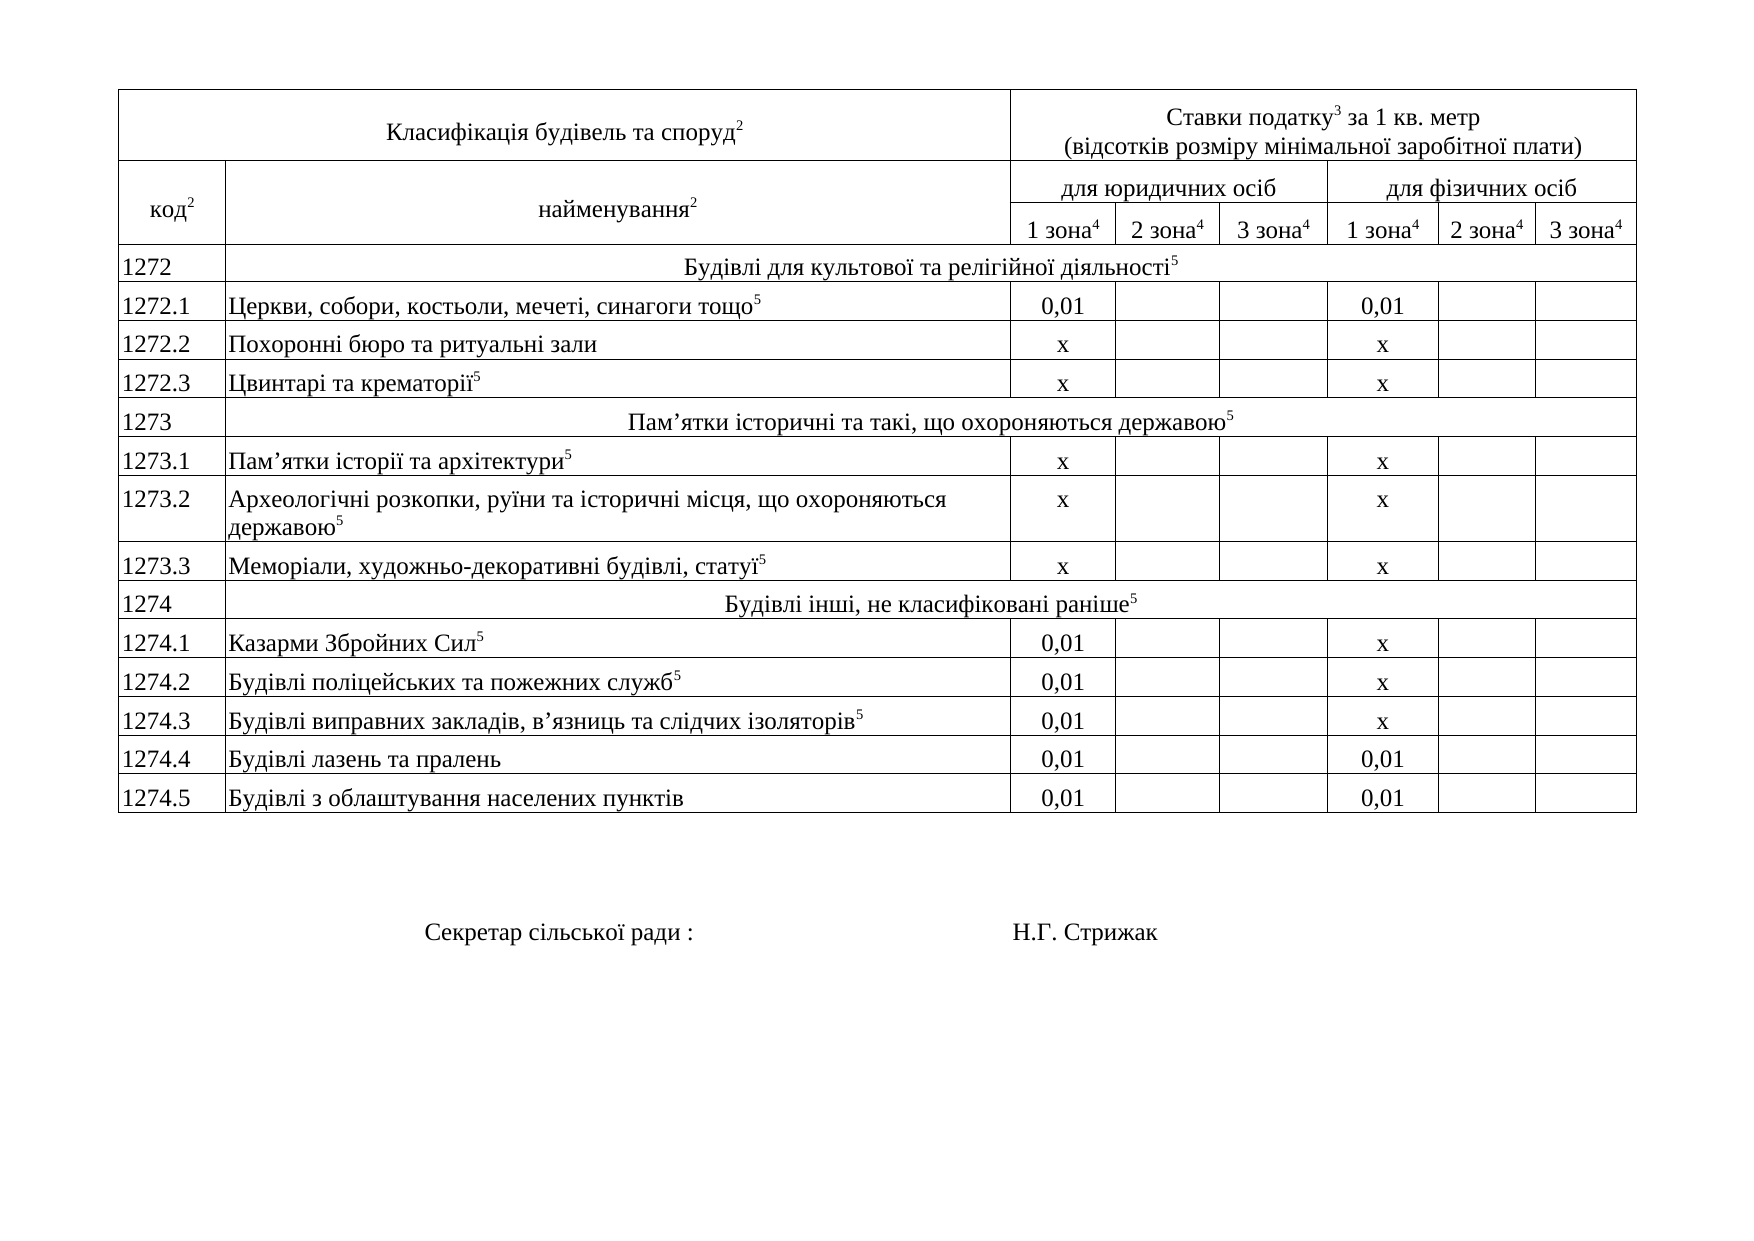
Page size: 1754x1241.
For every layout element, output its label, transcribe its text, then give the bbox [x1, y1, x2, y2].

table_cell [1220, 774, 1327, 812]
table_cell [1220, 697, 1327, 734]
table_cell [1116, 658, 1219, 696]
table_cell [1439, 360, 1535, 397]
table_cell [1536, 697, 1636, 734]
table_cell 0,01 [1328, 282, 1438, 320]
table_cell [1220, 619, 1327, 657]
table_cell [1439, 658, 1535, 696]
table_cell [1220, 736, 1327, 773]
table_cell [1220, 321, 1327, 358]
table_cell [1220, 360, 1327, 397]
table_cell [1116, 437, 1219, 475]
table_cell 0,01 [1011, 697, 1115, 734]
table_cell х [1011, 476, 1115, 541]
table_cell 1274.3 [119, 697, 225, 734]
table_cell 1273 [119, 398, 225, 436]
table_cell х [1328, 360, 1438, 397]
table_cell 1274.1 [119, 619, 225, 657]
table_cell 1 зона4 [1328, 203, 1438, 244]
table_cell Будівлі виправних закладів, в’язниць та слідчих ізоляторів5 [226, 697, 1010, 734]
table_cell 1273.2 [119, 476, 225, 541]
table_cell 1272 [119, 245, 225, 281]
table_cell 0,01 [1011, 736, 1115, 773]
table_cell [1439, 774, 1535, 812]
table_cell [1116, 282, 1219, 320]
table_cell 1273.3 [119, 542, 225, 579]
table_cell 0,01 [1011, 282, 1115, 320]
table_cell [1536, 736, 1636, 773]
table_cell [1536, 658, 1636, 696]
table_cell для фізичних осіб [1328, 161, 1636, 202]
table_cell [1439, 619, 1535, 657]
table_cell Пам’ятки історичні та такі, що охороняються державою5 [226, 398, 1636, 436]
table_cell [1439, 437, 1535, 475]
table_cell 0,01 [1011, 774, 1115, 812]
table_cell [1536, 360, 1636, 397]
table_cell 1 зона4 [1011, 203, 1115, 244]
table_cell 1272.2 [119, 321, 225, 358]
table_cell [1116, 476, 1219, 541]
table_cell х [1011, 542, 1115, 579]
table_cell Будівлі інші, не класифіковані раніше5 [226, 581, 1636, 618]
table_header Ставки податку3 за 1 кв. метр (відсотків розміру мінімальної заробітної плати) [1011, 90, 1636, 160]
table_cell [1116, 697, 1219, 734]
table_cell [1116, 774, 1219, 812]
table_cell найменування2 [226, 161, 1010, 244]
table_cell [1116, 542, 1219, 579]
table_cell 3 зона4 [1536, 203, 1636, 244]
table_cell [1220, 658, 1327, 696]
text Секретар сільської ради : Н.Г. Стрижак [118, 917, 1636, 945]
table_cell 1273.1 [119, 437, 225, 475]
table_cell х [1328, 619, 1438, 657]
table_cell Будівлі поліцейських та пожежних служб5 [226, 658, 1010, 696]
table_cell х [1328, 476, 1438, 541]
table_cell код2 [119, 161, 225, 244]
table_cell 2 зона4 [1116, 203, 1219, 244]
table_cell [1116, 360, 1219, 397]
table_cell Цвинтарі та крематорії5 [226, 360, 1010, 397]
table_cell 1274.2 [119, 658, 225, 696]
table_cell х [1328, 542, 1438, 579]
table_cell 0,01 [1328, 736, 1438, 773]
table_cell 0,01 [1328, 774, 1438, 812]
table_header Класифікація будівель та споруд2 [119, 90, 1010, 160]
table_cell 1274.4 [119, 736, 225, 773]
table_cell [1439, 542, 1535, 579]
table_cell Будівлі з облаштування населених пунктів [226, 774, 1010, 812]
table_cell 0,01 [1011, 619, 1115, 657]
table_cell 1274 [119, 581, 225, 618]
table_cell 1272.1 [119, 282, 225, 320]
table_cell [1536, 282, 1636, 320]
table_cell [1116, 736, 1219, 773]
table_cell х [1328, 697, 1438, 734]
table_cell [1536, 619, 1636, 657]
table_cell [1536, 476, 1636, 541]
table_cell Похоронні бюро та ритуальні зали [226, 321, 1010, 358]
table_cell 2 зона4 [1439, 203, 1535, 244]
table_cell 1274.5 [119, 774, 225, 812]
table_cell для юридичних осіб [1011, 161, 1327, 202]
table_cell [1220, 542, 1327, 579]
table_cell Казарми Збройних Сил5 [226, 619, 1010, 657]
table_cell Меморіали, художньо-декоративні будівлі, статуї5 [226, 542, 1010, 579]
table_cell х [1011, 321, 1115, 358]
table_cell Церкви, собори, костьоли, мечеті, синагоги тощо5 [226, 282, 1010, 320]
table_cell [1439, 697, 1535, 734]
table_cell [1116, 321, 1219, 358]
table_cell [1536, 321, 1636, 358]
table_cell [1536, 437, 1636, 475]
table_cell [1220, 282, 1327, 320]
table_cell [1536, 774, 1636, 812]
table_cell 1272.3 [119, 360, 225, 397]
table_cell х [1328, 437, 1438, 475]
table_cell Пам’ятки історії та архітектури5 [226, 437, 1010, 475]
table_cell [1220, 476, 1327, 541]
table_cell [1116, 619, 1219, 657]
table_cell Будівлі для культової та релігійної діяльності5 [226, 245, 1636, 281]
table_cell 0,01 [1011, 658, 1115, 696]
table_cell х [1011, 437, 1115, 475]
table_cell 3 зона4 [1220, 203, 1327, 244]
table_cell [1439, 476, 1535, 541]
table_cell [1220, 437, 1327, 475]
table_cell Будівлі лазень та пралень [226, 736, 1010, 773]
table_cell х [1328, 321, 1438, 358]
table_cell х [1011, 360, 1115, 397]
table_cell [1439, 282, 1535, 320]
table_cell [1439, 321, 1535, 358]
table_cell [1439, 736, 1535, 773]
table_cell [1536, 542, 1636, 579]
table_cell Археологічні розкопки, руїни та історичні місця, що охороняються державою5 [226, 476, 1010, 541]
table_cell х [1328, 658, 1438, 696]
